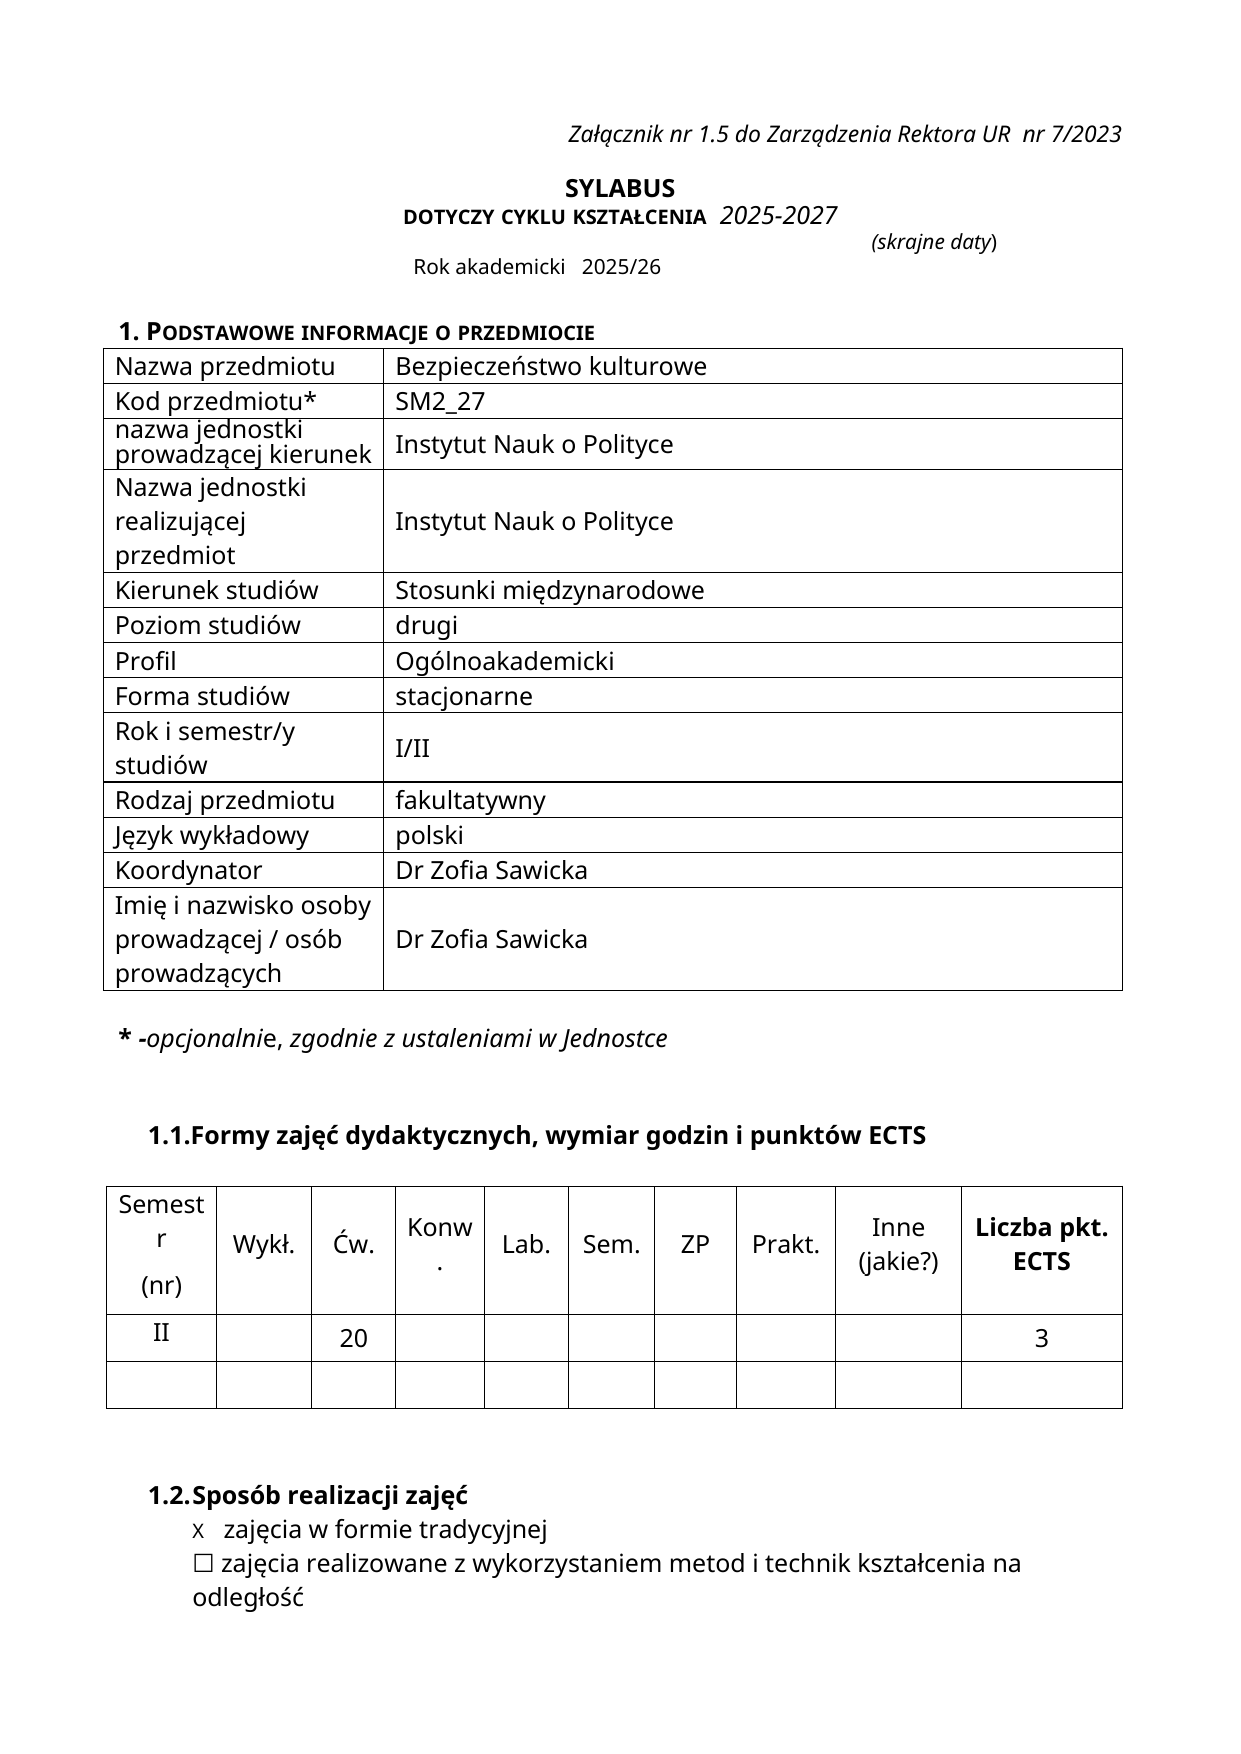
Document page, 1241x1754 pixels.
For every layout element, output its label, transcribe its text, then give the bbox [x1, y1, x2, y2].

text 1. Podstawowe informacje o przedmiocie [118, 313, 1122, 347]
text SYLABUS [118, 170, 1122, 204]
table_cell [962, 1362, 1122, 1408]
table_cell Nazwa jednostki realizującej przedmiot [104, 470, 383, 572]
table_cell Rok i semestr/y studiów [104, 713, 383, 781]
text x zajęcia w formie tradycyjnej [192, 1511, 1122, 1546]
text Rok akademicki 2025/26 [118, 254, 1122, 279]
table_cell drugi [384, 608, 1122, 642]
table_cell 20 [312, 1315, 395, 1361]
table_cell [107, 1362, 216, 1408]
table_cell Rodzaj przedmiotu [104, 783, 383, 817]
table_cell [836, 1362, 961, 1408]
table_cell Koordynator [104, 853, 383, 887]
table_cell [396, 1362, 484, 1408]
table_cell Instytut Nauk o Polityce [384, 419, 1122, 469]
table_cell [569, 1315, 654, 1361]
table_cell [217, 1315, 311, 1361]
table_cell Kod przedmiotu* [104, 384, 383, 418]
table_cell II [107, 1315, 216, 1361]
table_cell Dr Zofia Sawicka [384, 888, 1122, 990]
table_header Konw. [396, 1187, 484, 1314]
table_cell Profil [104, 643, 383, 677]
table_cell Forma studiów [104, 678, 383, 712]
table_cell [569, 1362, 654, 1408]
table_header Semestr (nr) [107, 1187, 216, 1314]
table_header Inne (jakie?) [836, 1187, 961, 1314]
table_cell [737, 1362, 835, 1408]
table_cell Dr Zofia Sawicka [384, 853, 1122, 887]
table_cell stacjonarne [384, 678, 1122, 712]
table_header Nazwa przedmiotu [104, 349, 383, 382]
table_cell I/II [384, 713, 1122, 781]
table_cell SM2_27 [384, 384, 1122, 418]
table_header Ćw. [312, 1187, 395, 1314]
text ☐ zajęcia realizowane z wykorzystaniem metod i technik kształcenia na odległość [192, 1546, 1122, 1614]
table_cell [217, 1362, 311, 1408]
table_cell Poziom studiów [104, 608, 383, 642]
text * -opcjonalnie, zgodnie z ustaleniami w Jednostce [118, 1020, 1122, 1054]
table_header ZP [655, 1187, 736, 1314]
table_header Bezpieczeństwo kulturowe [384, 349, 1122, 382]
table_cell Instytut Nauk o Polityce [384, 470, 1122, 572]
table_cell 3 [962, 1315, 1122, 1361]
table_cell [836, 1315, 961, 1361]
table_cell [312, 1362, 395, 1408]
table_cell polski [384, 818, 1122, 852]
table_cell [485, 1362, 568, 1408]
text Załącznik nr 1.5 do Zarządzenia Rektora UR nr 7/2023 [118, 118, 1122, 149]
table_cell fakultatywny [384, 783, 1122, 817]
table_cell [655, 1362, 736, 1408]
table_header Prakt. [737, 1187, 835, 1314]
table_header Sem. [569, 1187, 654, 1314]
table_cell [396, 1315, 484, 1361]
table_cell [485, 1315, 568, 1361]
text dotyczy cyklu kształcenia 2025-2027 [118, 204, 1122, 229]
table_cell Język wykładowy [104, 818, 383, 852]
table_cell Ogólnoakademicki [384, 643, 1122, 677]
table_cell Kierunek studiów [104, 573, 383, 607]
table_header Lab. [485, 1187, 568, 1314]
table_cell Stosunki międzynarodowe [384, 573, 1122, 607]
text 1.1.Formy zajęć dydaktycznych, wymiar godzin i punktów ECTS [148, 1117, 1122, 1152]
table_cell [655, 1315, 736, 1361]
table_header Liczba pkt. ECTS [962, 1187, 1122, 1314]
table_cell [737, 1315, 835, 1361]
text (skrajne daty) [118, 229, 1122, 254]
text 1.2. Sposób realizacji zajęć [148, 1477, 1122, 1511]
table_cell nazwa jednostki prowadzącej kierunek [104, 419, 383, 469]
table_cell Imię i nazwisko osoby prowadzącej / osób prowadzących [104, 888, 383, 990]
table_header Wykł. [217, 1187, 311, 1314]
